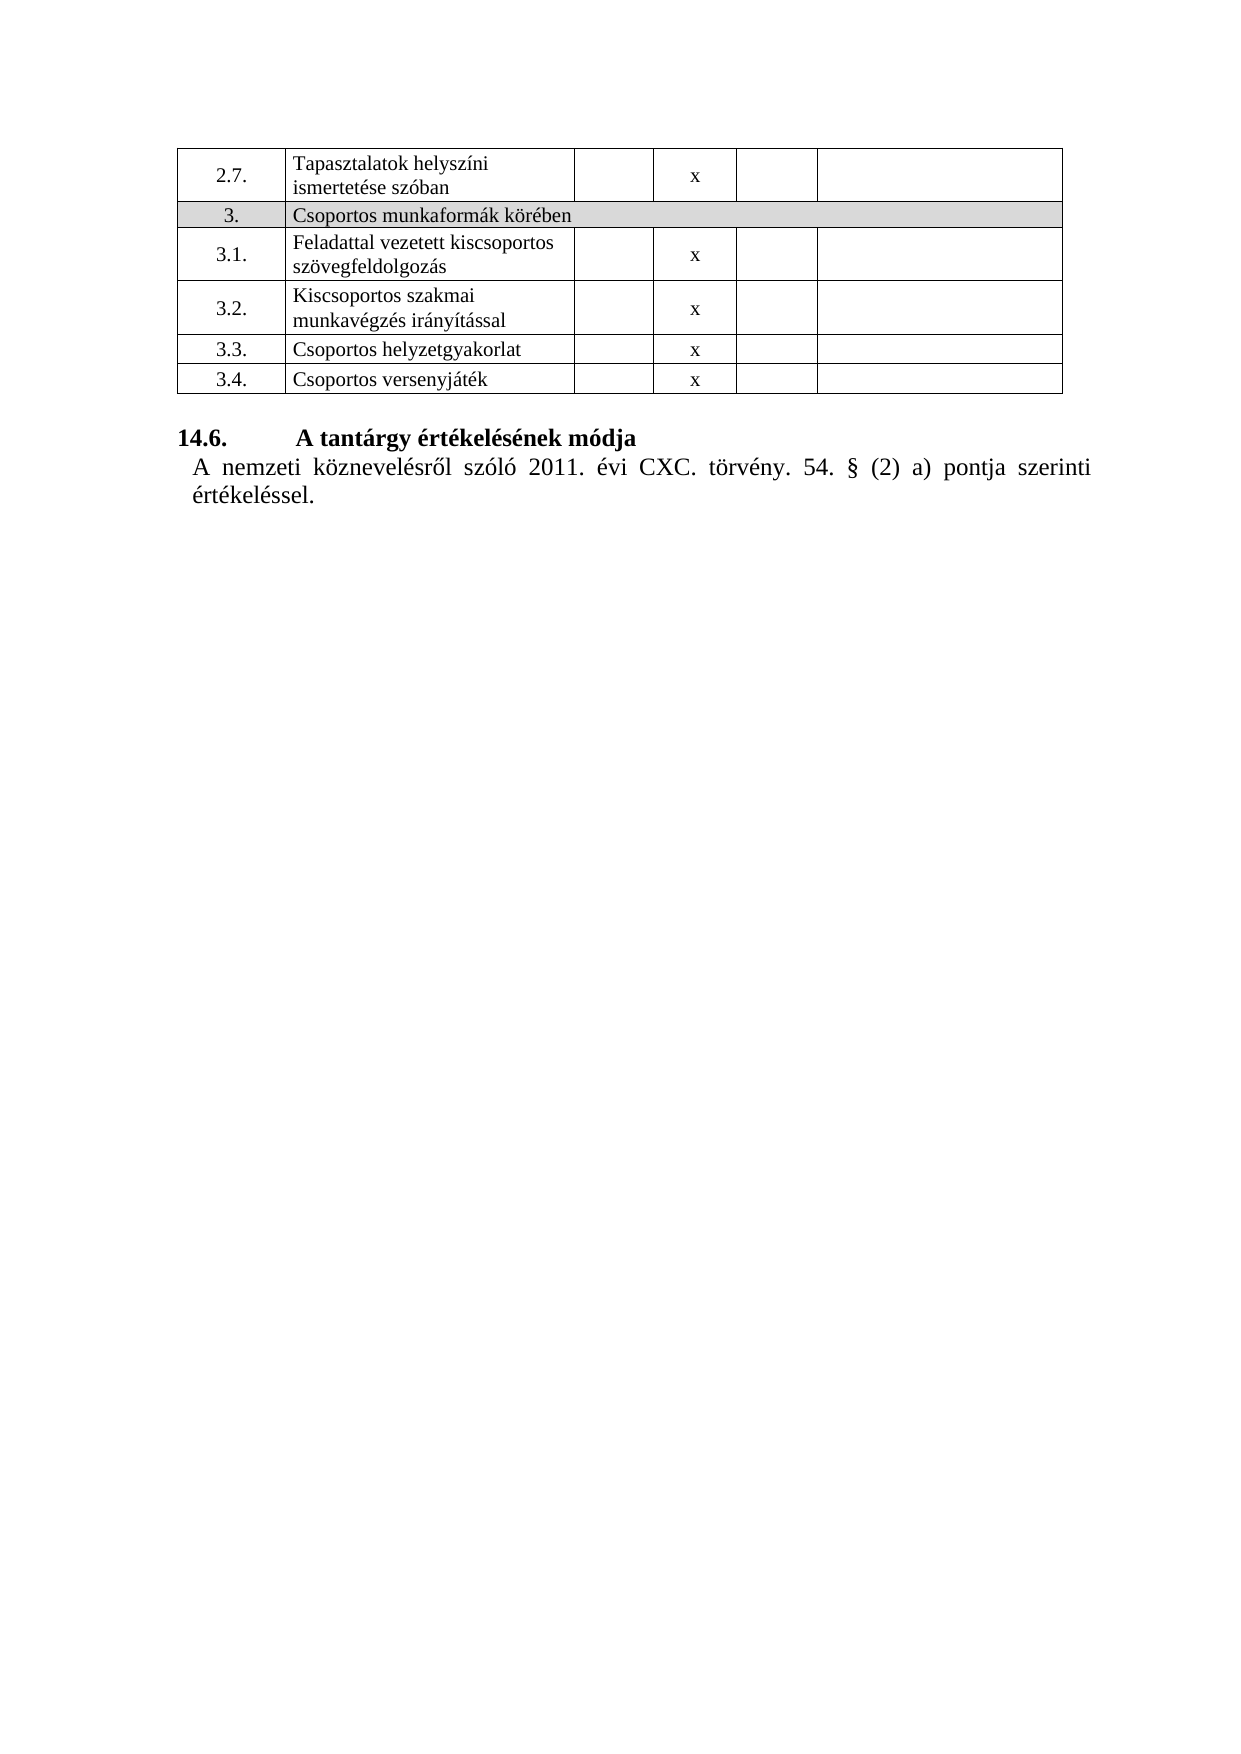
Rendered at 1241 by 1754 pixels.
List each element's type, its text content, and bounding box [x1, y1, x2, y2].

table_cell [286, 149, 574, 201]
text A nemzeti köznevelésről szóló 2011. évi CXC. törvény. 54. § (2) a) pontja szerinti értékeléssel. [192, 452, 1093, 509]
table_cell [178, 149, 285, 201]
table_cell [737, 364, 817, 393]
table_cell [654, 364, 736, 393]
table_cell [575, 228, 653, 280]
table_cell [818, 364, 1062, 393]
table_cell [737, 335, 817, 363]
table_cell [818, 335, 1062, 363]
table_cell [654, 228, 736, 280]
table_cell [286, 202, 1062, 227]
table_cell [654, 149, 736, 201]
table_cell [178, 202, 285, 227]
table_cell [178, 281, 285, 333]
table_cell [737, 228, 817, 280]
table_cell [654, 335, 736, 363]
list A tantárgy értékelésének módja [177, 423, 1093, 452]
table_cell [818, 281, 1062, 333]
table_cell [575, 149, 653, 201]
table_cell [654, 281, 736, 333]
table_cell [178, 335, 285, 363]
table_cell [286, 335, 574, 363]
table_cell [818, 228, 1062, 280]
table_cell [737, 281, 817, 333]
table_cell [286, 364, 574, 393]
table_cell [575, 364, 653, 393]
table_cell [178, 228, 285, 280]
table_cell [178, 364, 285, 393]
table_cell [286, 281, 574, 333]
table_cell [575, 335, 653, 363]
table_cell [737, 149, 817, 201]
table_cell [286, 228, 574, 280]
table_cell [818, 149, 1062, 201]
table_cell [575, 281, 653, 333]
